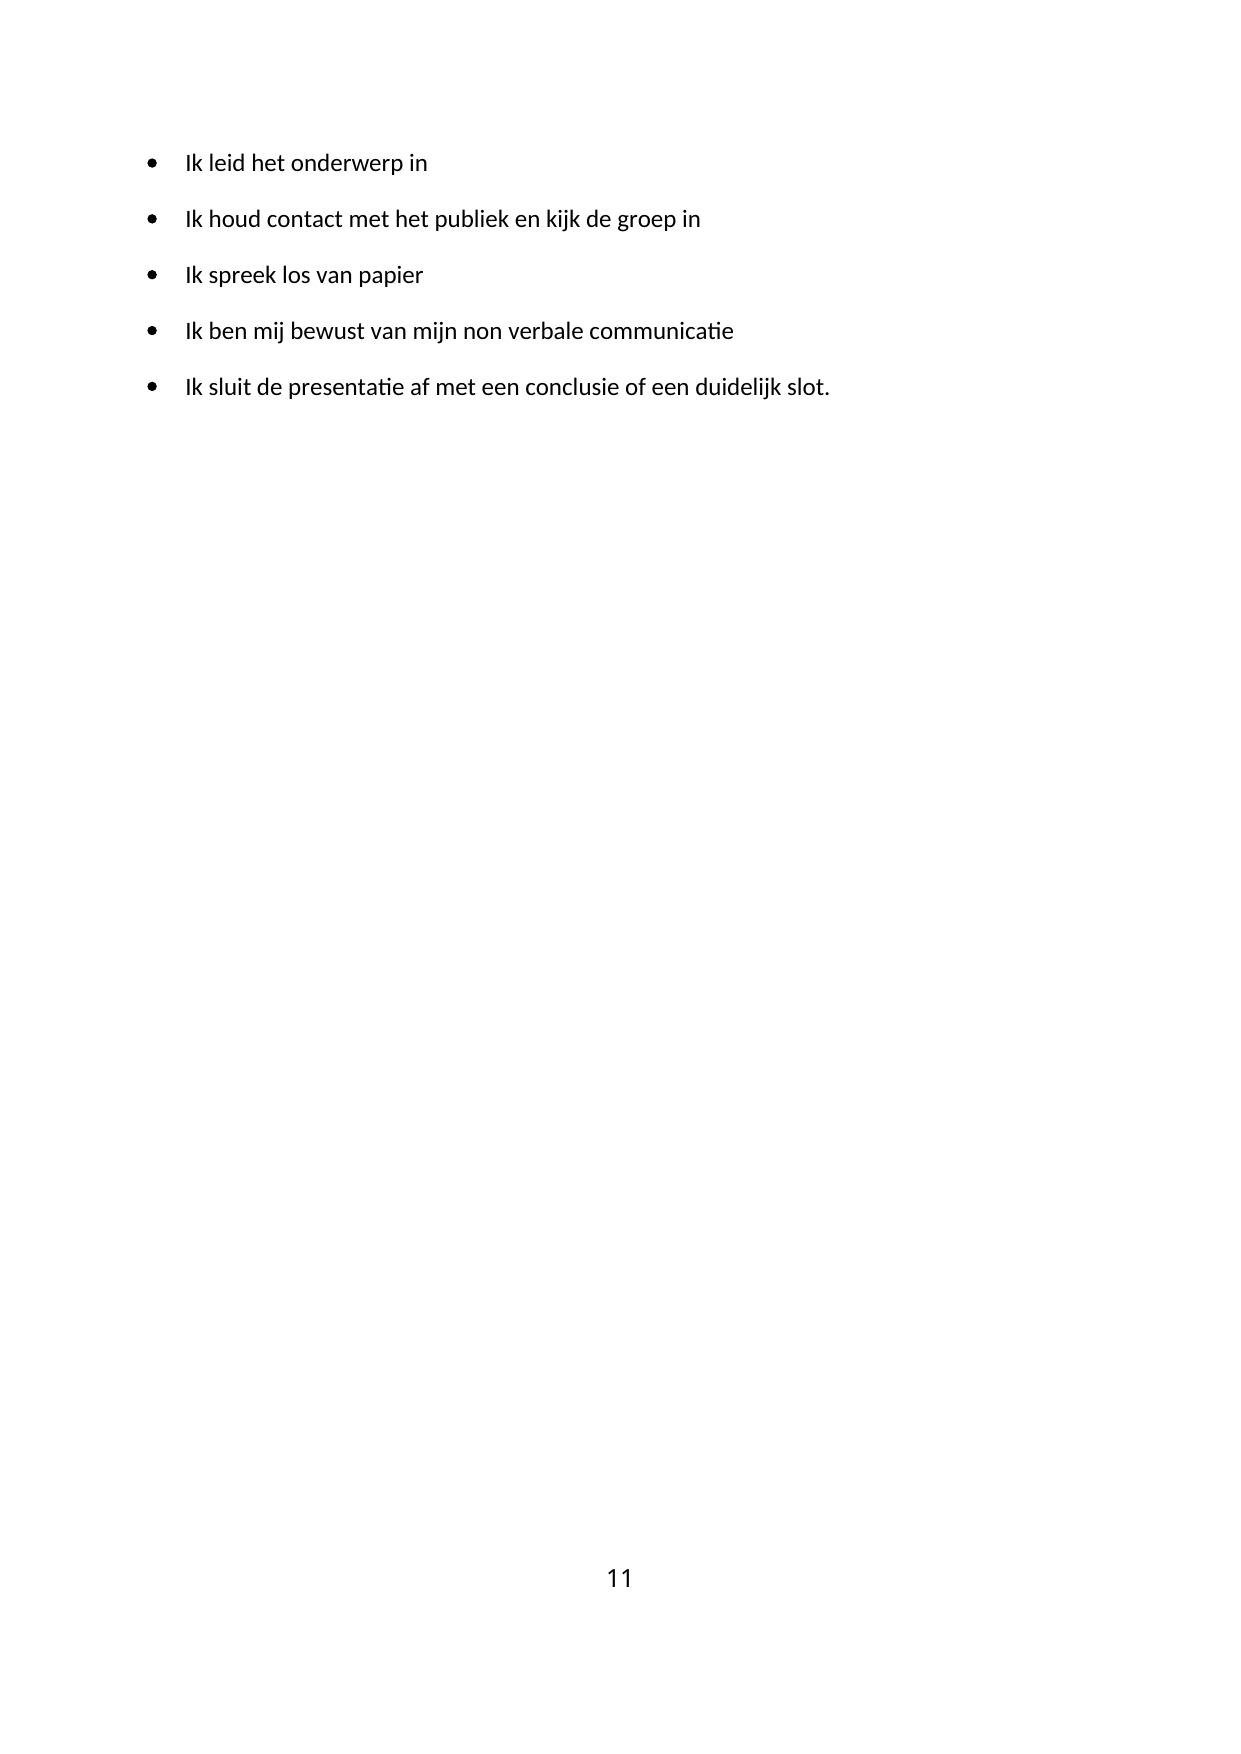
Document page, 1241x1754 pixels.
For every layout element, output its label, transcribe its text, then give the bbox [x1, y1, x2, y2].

list Ik spreek los van papier [148, 259, 1093, 290]
list Ik houd contact met het publiek en kijk de groep in [148, 203, 1093, 234]
list Ik sluit de presentatie af met een conclusie of een duidelijk slot. [148, 371, 1093, 401]
list Ik leid het onderwerp in [148, 148, 1093, 178]
list Ik ben mij bewust van mijn non verbale communicatie [148, 315, 1093, 346]
